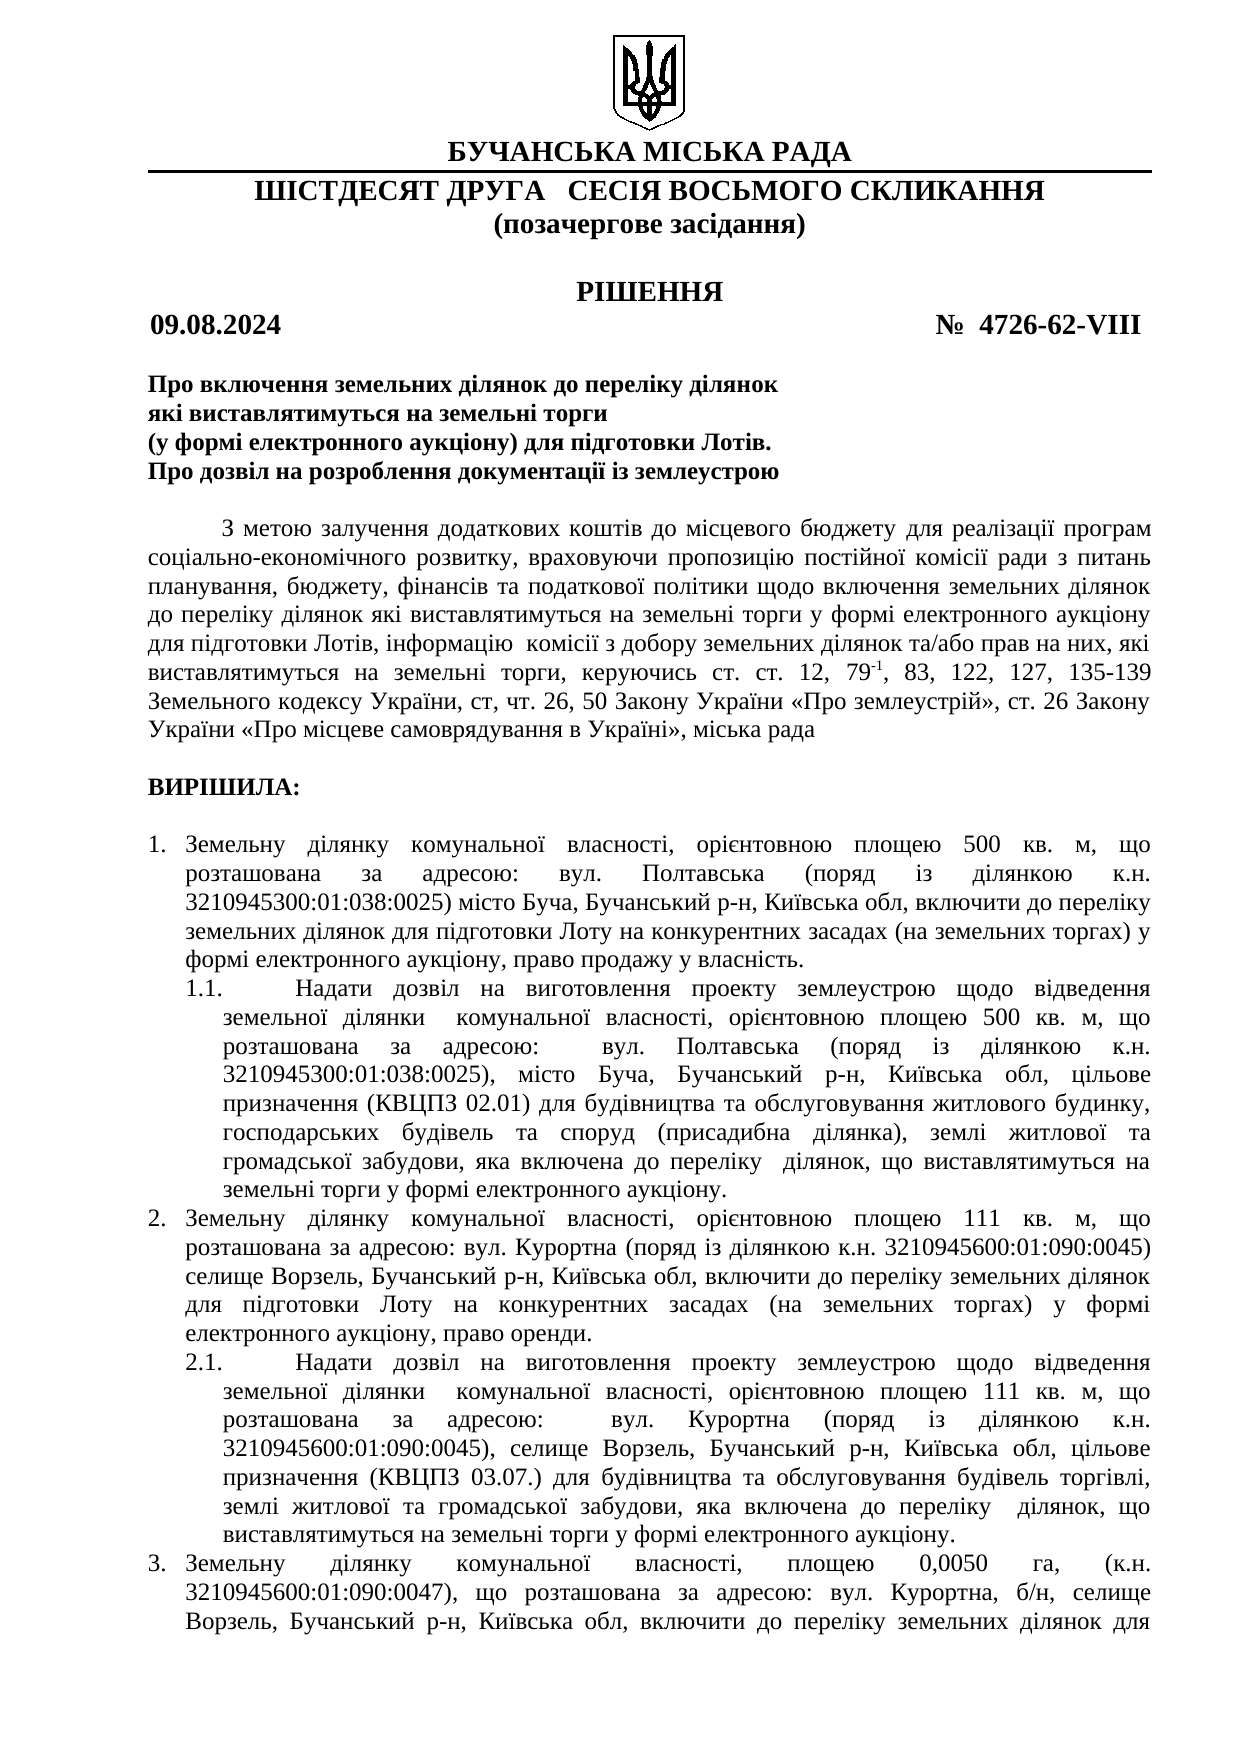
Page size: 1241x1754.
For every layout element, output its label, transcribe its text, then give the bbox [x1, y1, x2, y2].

text (позачергове засідання) [148, 207, 1152, 240]
text Про дозвіл на розроблення документації із землеустрою [148, 456, 1152, 484]
text Про включення земельних ділянок до переліку ділянок [148, 369, 1152, 398]
list Земельну ділянку комунальної власності, орієнтовною площею 111 кв. м, що розташована за адресою: вул. Курортна (поряд із ділянкою к.н. 3210945600:01:090:0045) селище Ворзель, Бучанський р-н, Київська обл, включити до переліку земельних ділянок для підготовки Лоту на конкурентних засадах (на земельних торгах) у формі електронного аукціону, право оренди. [148, 1203, 1152, 1347]
list Надати дозвіл на виготовлення проекту землеустрою щодо відведення земельної ділянки комунальної власності, орієнтовною площею 111 кв. м, що розташована за адресою: вул. Курортна (поряд із ділянкою к.н. 3210945600:01:090:0045), селище Ворзель, Бучанський р-н, Київська обл, цільове призначення (КВЦПЗ 03.07.) для будівництва та обслуговування будівель торгівлі, землі житлової та громадської забудови, яка включена до переліку ділянок, що виставлятимуться на земельні торги у формі електронного аукціону. [185, 1347, 1152, 1548]
text З метою залучення додаткових коштів до місцевого бюджету для реалізації програм соціально-економічного розвитку, враховуючи пропозицію постійної комісії ради з питань планування, бюджету, фінансів та податкової політики щодо включення земельних ділянок до переліку ділянок які виставлятимуться на земельні торги у формі електронного аукціону для підготовки Лотів, інформацію комісії з добору земельних ділянок та/або прав на них, які виставлятимуться на земельні торги, керуючись ст. ст. 12, 79-1, 83, 122, 127, 135-139 Земельного кодексу України, ст, чт. 26, 50 Закону України «Про землеустрій», ст. 26 Закону України «Про місцеве самоврядування в Україні», міська рада [148, 513, 1152, 743]
text ШІСТДЕСЯТ ДРУГА СЕСІЯ ВОСЬМОГО СКЛИКАННЯ [148, 173, 1152, 207]
text БУЧАНСЬКА МІСЬКА РАДА [148, 134, 1152, 170]
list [148, 1548, 1152, 1634]
text РІШЕННЯ [148, 274, 1152, 307]
text які виставлятимуться на земельні торги [148, 398, 1152, 427]
list Земельну ділянку комунальної власності, орієнтовною площею 500 кв. м, що розташована за адресою: вул. Полтавська (поряд із ділянкою к.н. 3210945300:01:038:0025) місто Буча, Бучанський р-н, Київська обл, включити до переліку земельних ділянок для підготовки Лоту на конкурентних засадах (на земельних торгах) у формі електронного аукціону, право продажу у власність. [148, 829, 1152, 973]
text (у формі електронного аукціону) для підготовки Лотів. [148, 427, 1152, 456]
text ВИРІШИЛА: [148, 772, 1152, 801]
list Надати дозвіл на виготовлення проекту землеустрою щодо відведення земельної ділянки комунальної власності, орієнтовною площею 500 кв. м, що розташована за адресою: вул. Полтавська (поряд із ділянкою к.н. 3210945300:01:038:0025), місто Буча, Бучанський р-н, Київська обл, цільове призначення (КВЦПЗ 02.01) для будівництва та обслуговування житлового будинку, господарських будівель та споруд (присадибна ділянка), землі житлової та громадської забудови, яка включена до переліку ділянок, що виставлятимуться на земельні торги у формі електронного аукціону. [185, 973, 1152, 1203]
text 09.08.2024 № 4726-62-VIІІ [121, 307, 1152, 341]
